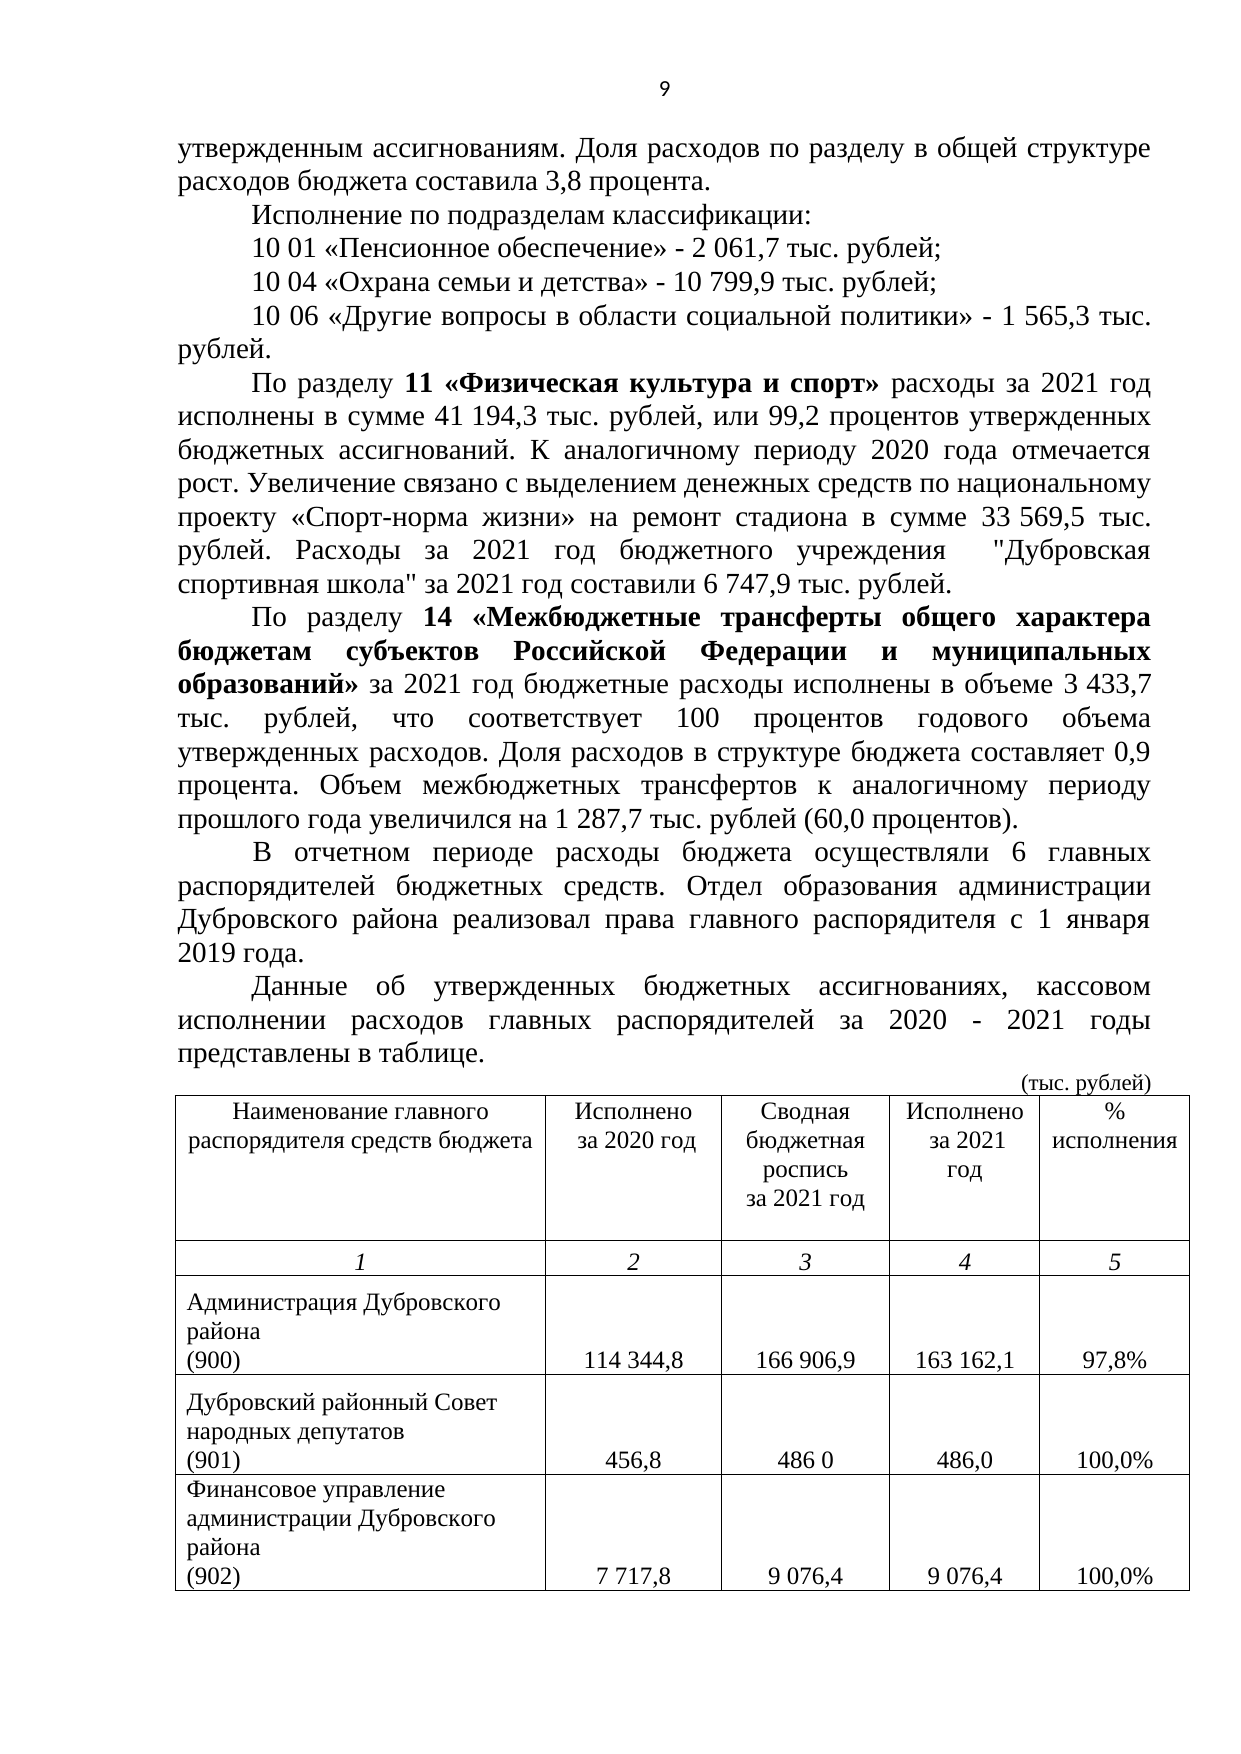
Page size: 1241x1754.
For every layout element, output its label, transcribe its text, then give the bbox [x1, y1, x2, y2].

text По разделу 11 «Физическая культура и спорт» расходы за 2021 год исполнены в сумме 41 194,3 тыс. рублей, или 99,2 процентов утвержденных бюджетных ассигнований. К аналогичному периоду 2020 года отмечается рост. Увеличение связано с выделением денежных средств по национальному проекту «Спорт-норма жизни» на ремонт стадиона в сумме 33 569,5 тыс. рублей. Расходы за 2021 год бюджетного учреждения "Дубровская спортивная школа" за 2021 год составили 6 747,9 тыс. рублей. [177, 365, 1152, 599]
table_cell Финансовое управление администрации Дубровского района (902) [176, 1475, 545, 1589]
table_header Исполнено за 2021 год [890, 1096, 1039, 1239]
table_cell 1 [176, 1241, 545, 1275]
table_cell 7 717,8 [546, 1475, 721, 1589]
table_cell 9 076,4 [722, 1475, 889, 1589]
text 10 06 «Другие вопросы в области социальной политики» - 1 565,3 тыс. рублей. [177, 298, 1152, 365]
table_header Исполнено за 2020 год [546, 1096, 721, 1239]
table_cell 456,8 [546, 1375, 721, 1473]
text Данные об утвержденных бюджетных ассигнованиях, кассовом исполнении расходов главных распорядителей за 2020 - 2021 годы представлены в таблице. [177, 968, 1152, 1069]
table_cell 114 344,8 [546, 1276, 721, 1373]
table_cell 100,0% [1040, 1375, 1189, 1473]
text Исполнение по подразделам классификации: [177, 197, 1152, 231]
table_header Наименование главного распорядителя средств бюджета [176, 1096, 545, 1239]
table_header % исполнения [1040, 1096, 1189, 1239]
table_cell Дубровский районный Совет народных депутатов (901) [176, 1375, 545, 1473]
table_cell Администрация Дубровского района (900) [176, 1276, 545, 1373]
table_cell 4 [890, 1241, 1039, 1275]
table_cell 2 [546, 1241, 721, 1275]
text 10 04 «Охрана семьи и детства» - 10 799,9 тыс. рублей; [177, 264, 1152, 298]
table_cell 97,8% [1040, 1276, 1189, 1373]
table_cell 486,0 [890, 1375, 1039, 1473]
table_cell 5 [1040, 1241, 1189, 1275]
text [177, 130, 1152, 197]
table_cell 163 162,1 [890, 1276, 1039, 1373]
table_cell 9 076,4 [890, 1475, 1039, 1589]
table_cell 100,0% [1040, 1475, 1189, 1589]
text По разделу 14 «Межбюджетные трансферты общего характера бюджетам субъектов Российской Федерации и муниципальных образований» за 2021 год бюджетные расходы исполнены в объеме 3 433,7 тыс. рублей, что соответствует 100 процентов годового объема утвержденных расходов. Доля расходов в структуре бюджета составляет 0,9 процента. Объем межбюджетных трансфертов к аналогичному периоду прошлого года увеличился на 1 287,7 тыс. рублей (60,0 процентов). [177, 599, 1152, 834]
text (тыс. рублей) [177, 1069, 1152, 1095]
text В отчетном периоде расходы бюджета осуществляли 6 главных распорядителей бюджетных средств. Отдел образования администрации Дубровского района реализовал права главного распорядителя с 1 января 2019 года. [177, 834, 1152, 968]
table_cell 3 [722, 1241, 889, 1275]
table_cell 166 906,9 [722, 1276, 889, 1373]
table_header Сводная бюджетная роспись за 2021 год [722, 1096, 889, 1239]
text 10 01 «Пенсионное обеспечение» - 2 061,7 тыс. рублей; [177, 231, 1152, 264]
table_cell 486 0 [722, 1375, 889, 1473]
